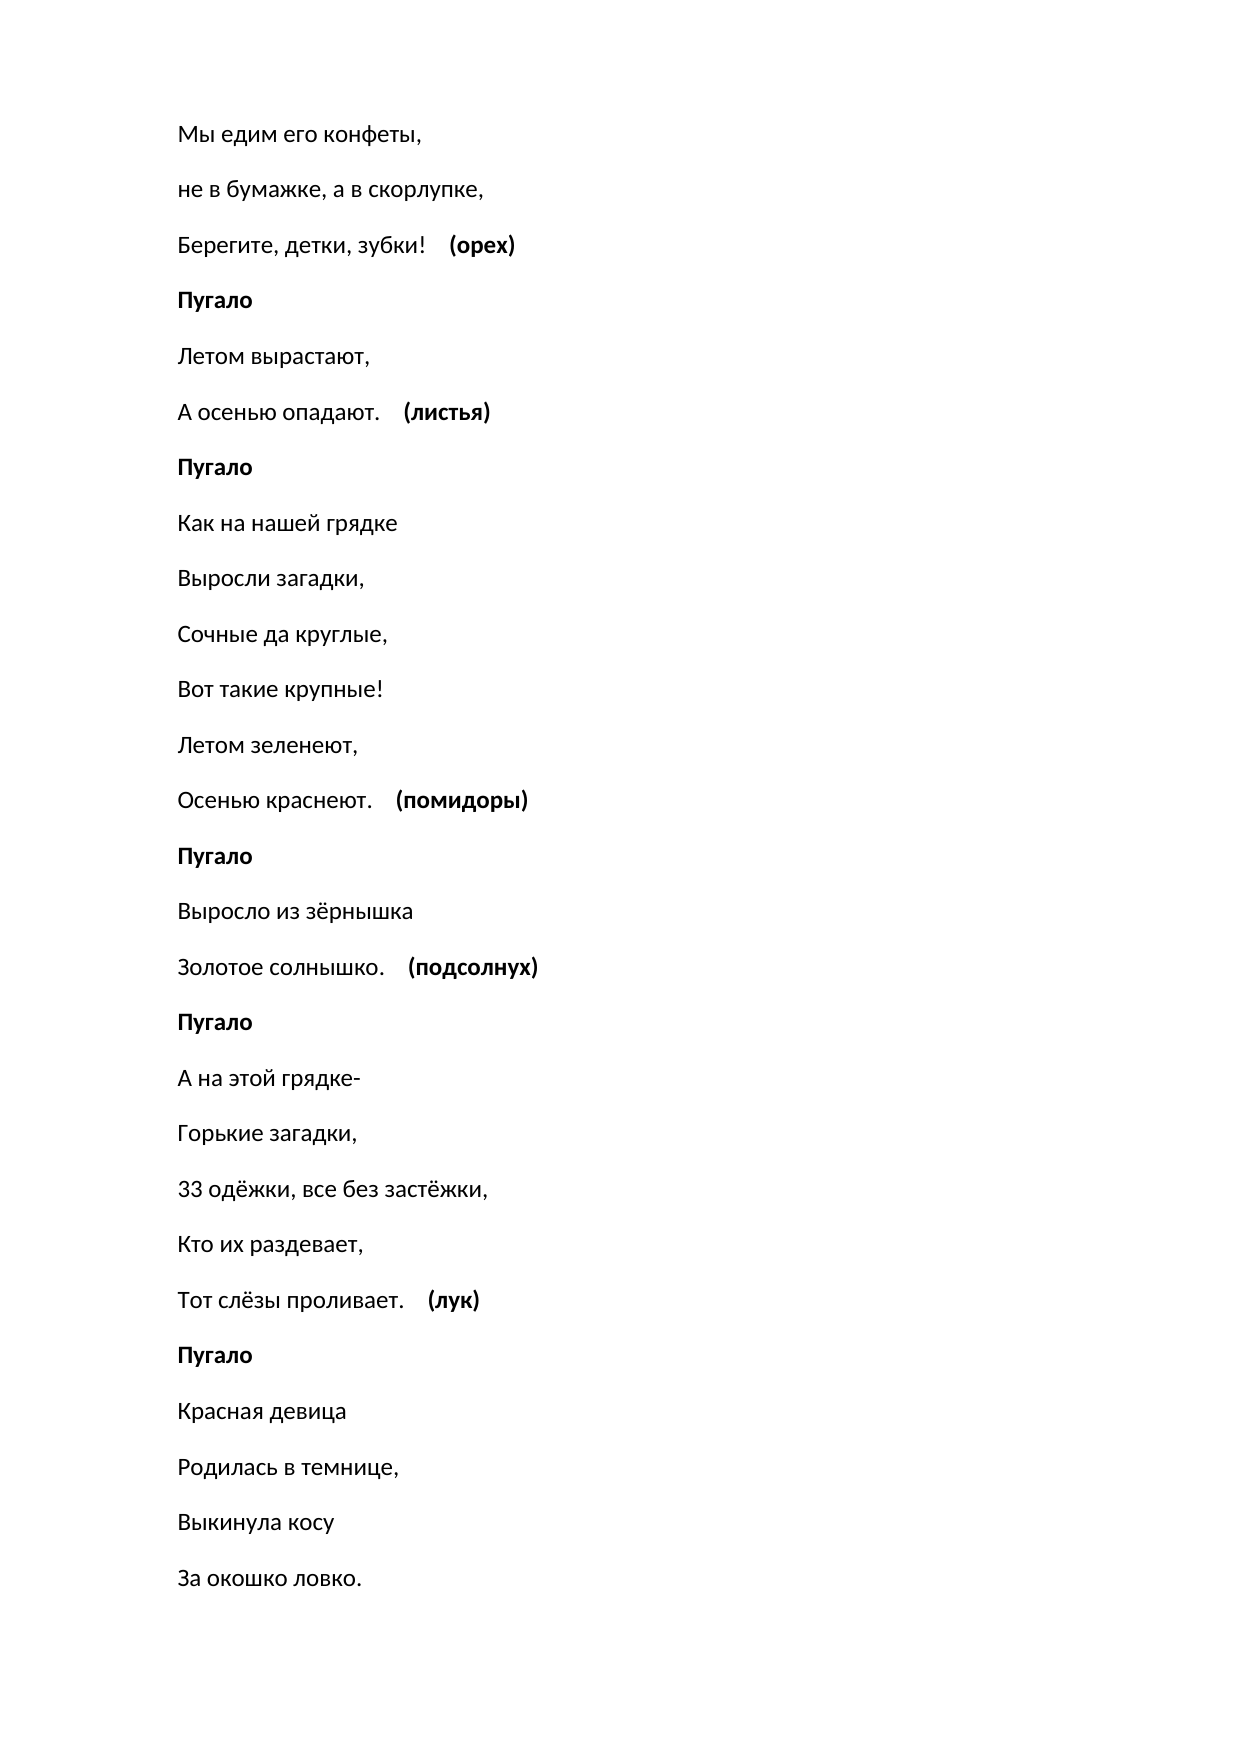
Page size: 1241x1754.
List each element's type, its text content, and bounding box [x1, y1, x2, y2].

text не в бумажке, а в скорлупке, [177, 174, 1152, 204]
text Сочные да круглые, [177, 618, 1152, 648]
text Летом вырастают, [177, 340, 1152, 371]
text Осенью краснеют. (помидоры) [177, 784, 1152, 815]
text Пугало [177, 285, 1152, 315]
text Пугало [177, 1339, 1152, 1370]
text Летом зеленеют, [177, 729, 1152, 759]
text А на этой грядке- [177, 1062, 1152, 1092]
text Выкинула косу [177, 1506, 1152, 1537]
text Родилась в темнице, [177, 1451, 1152, 1481]
text Кто их раздевает, [177, 1228, 1152, 1259]
text Вот такие крупные! [177, 673, 1152, 704]
text Как на нашей грядке [177, 507, 1152, 537]
text Красная девица [177, 1395, 1152, 1426]
text Пугало [177, 1006, 1152, 1037]
text Тот слёзы проливает. (лук) [177, 1284, 1152, 1314]
text Пугало [177, 840, 1152, 870]
text Пугало [177, 451, 1152, 482]
text Горькие загадки, [177, 1117, 1152, 1148]
text За окошко ловко. [177, 1562, 1152, 1592]
text Выросло из зёрнышка [177, 895, 1152, 926]
text А осенью опадают. (листья) [177, 396, 1152, 426]
text Мы едим его конфеты, [177, 118, 1152, 149]
text Берегите, детки, зубки! (орех) [177, 229, 1152, 260]
text Золотое солнышко. (подсолнух) [177, 951, 1152, 981]
text 33 одёжки, все без застёжки, [177, 1173, 1152, 1203]
text Выросли загадки, [177, 562, 1152, 593]
